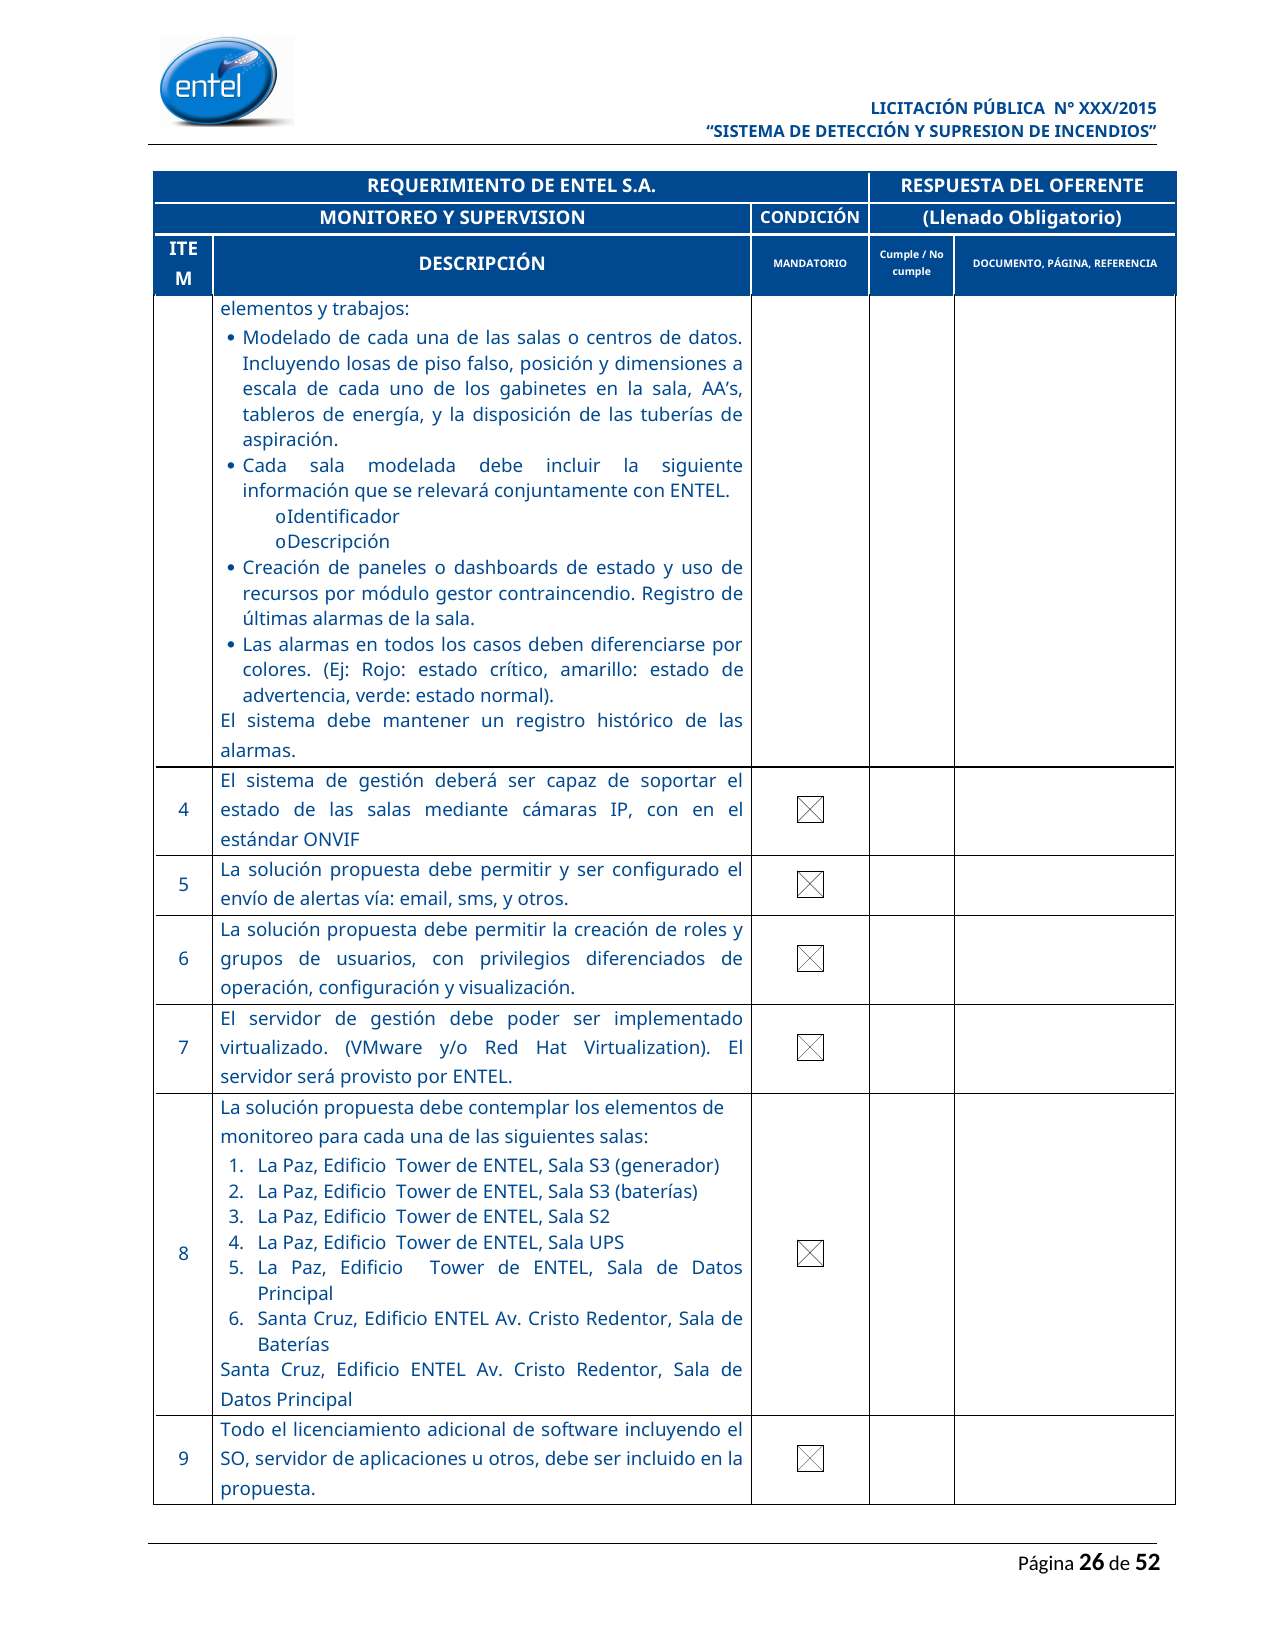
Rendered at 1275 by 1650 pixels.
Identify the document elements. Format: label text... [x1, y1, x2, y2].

table_cell DESCRIPCIÓN [214, 236, 750, 294]
table_cell El servidor de gestión debe poder ser implementado virtualizado. (VMware y/o Red Hat Virtualization). El servidor será provisto por ENTEL. [213, 1005, 751, 1093]
table_cell La solución propuesta debe permitir la creación de roles y grupos de usuarios, con privilegios diferenciados de operación, configuración y visualización. [213, 916, 751, 1004]
table_cell Todo el licenciamiento adicional de software incluyendo el SO, servidor de aplicaciones u otros, debe ser incluido en la propuesta. [213, 1416, 751, 1504]
table_cell El sistema de gestión deberá ser capaz de soportar el estado de las salas mediante cámaras IP, con en el estándar ONVIF [213, 768, 751, 855]
table_header REQUERIMIENTO DE ENTEL S.A. [155, 173, 868, 202]
table_cell 5 [154, 855, 212, 915]
table_cell [870, 296, 954, 766]
table_cell 3 [154, 295, 212, 766]
table_cell [870, 916, 954, 1004]
table_header RESPUESTA DEL OFERENTE [870, 173, 1175, 202]
table_cell [955, 294, 1175, 766]
table_cell [870, 856, 954, 915]
table_cell [870, 1416, 954, 1504]
table_cell [752, 1416, 869, 1504]
table_cell MANDATORIO [752, 236, 868, 294]
table_cell 8 [154, 1093, 212, 1415]
table_cell [752, 768, 869, 855]
table_cell Cumple / No cumple [870, 236, 953, 294]
table_cell [870, 1005, 954, 1093]
table_cell [955, 1004, 1175, 1093]
table_cell [752, 296, 869, 766]
table_cell 9 [154, 1415, 212, 1504]
table_cell [955, 766, 1175, 855]
table_cell 6 [154, 915, 212, 1004]
table_cell [955, 1415, 1175, 1504]
table_cell DOCUMENTO, PÁGINA, REFERENCIA [955, 236, 1175, 294]
table_cell (Llenado Obligatorio) [870, 204, 1175, 233]
table_cell [752, 856, 869, 915]
table_cell [752, 1094, 869, 1415]
table_cell [752, 916, 869, 1004]
table_cell 4 [154, 766, 212, 855]
table_cell MONITOREO Y SUPERVISION [155, 204, 750, 233]
table_cell [955, 1093, 1175, 1415]
picture [159, 36, 295, 127]
table_cell [955, 915, 1175, 1004]
table_cell La solución propuesta debe permitir y ser configurado el envío de alertas vía: email, sms, y otros. [213, 856, 751, 915]
table_cell [955, 855, 1175, 915]
table_cell 7 [154, 1004, 212, 1093]
table_cell CONDICIÓN [752, 204, 868, 233]
table_cell [752, 1005, 869, 1093]
table_cell [870, 1094, 954, 1415]
table_cell La solución propuesta debe contemplar los elementos de monitoreo para cada una de las siguientes salas: La Paz, Edificio Tower de ENTEL, Sala S3 (generador) La Paz, Edificio Tower de ENTEL, Sala S3 (baterías) La Paz, Edificio Tower de ENTEL, Sala S2 La Paz, Edificio Tower de ENTEL, Sala UPS La Paz, Edificio Tower de ENTEL, Sala de Datos Principal Santa Cruz, Edificio ENTEL Av. Cristo Redentor, Sala de Baterías Santa Cruz, Edificio ENTEL Av. Cristo Redentor, Sala de Datos Principal [213, 1094, 751, 1415]
table_cell ITEM [155, 236, 212, 294]
table_cell [870, 768, 954, 855]
